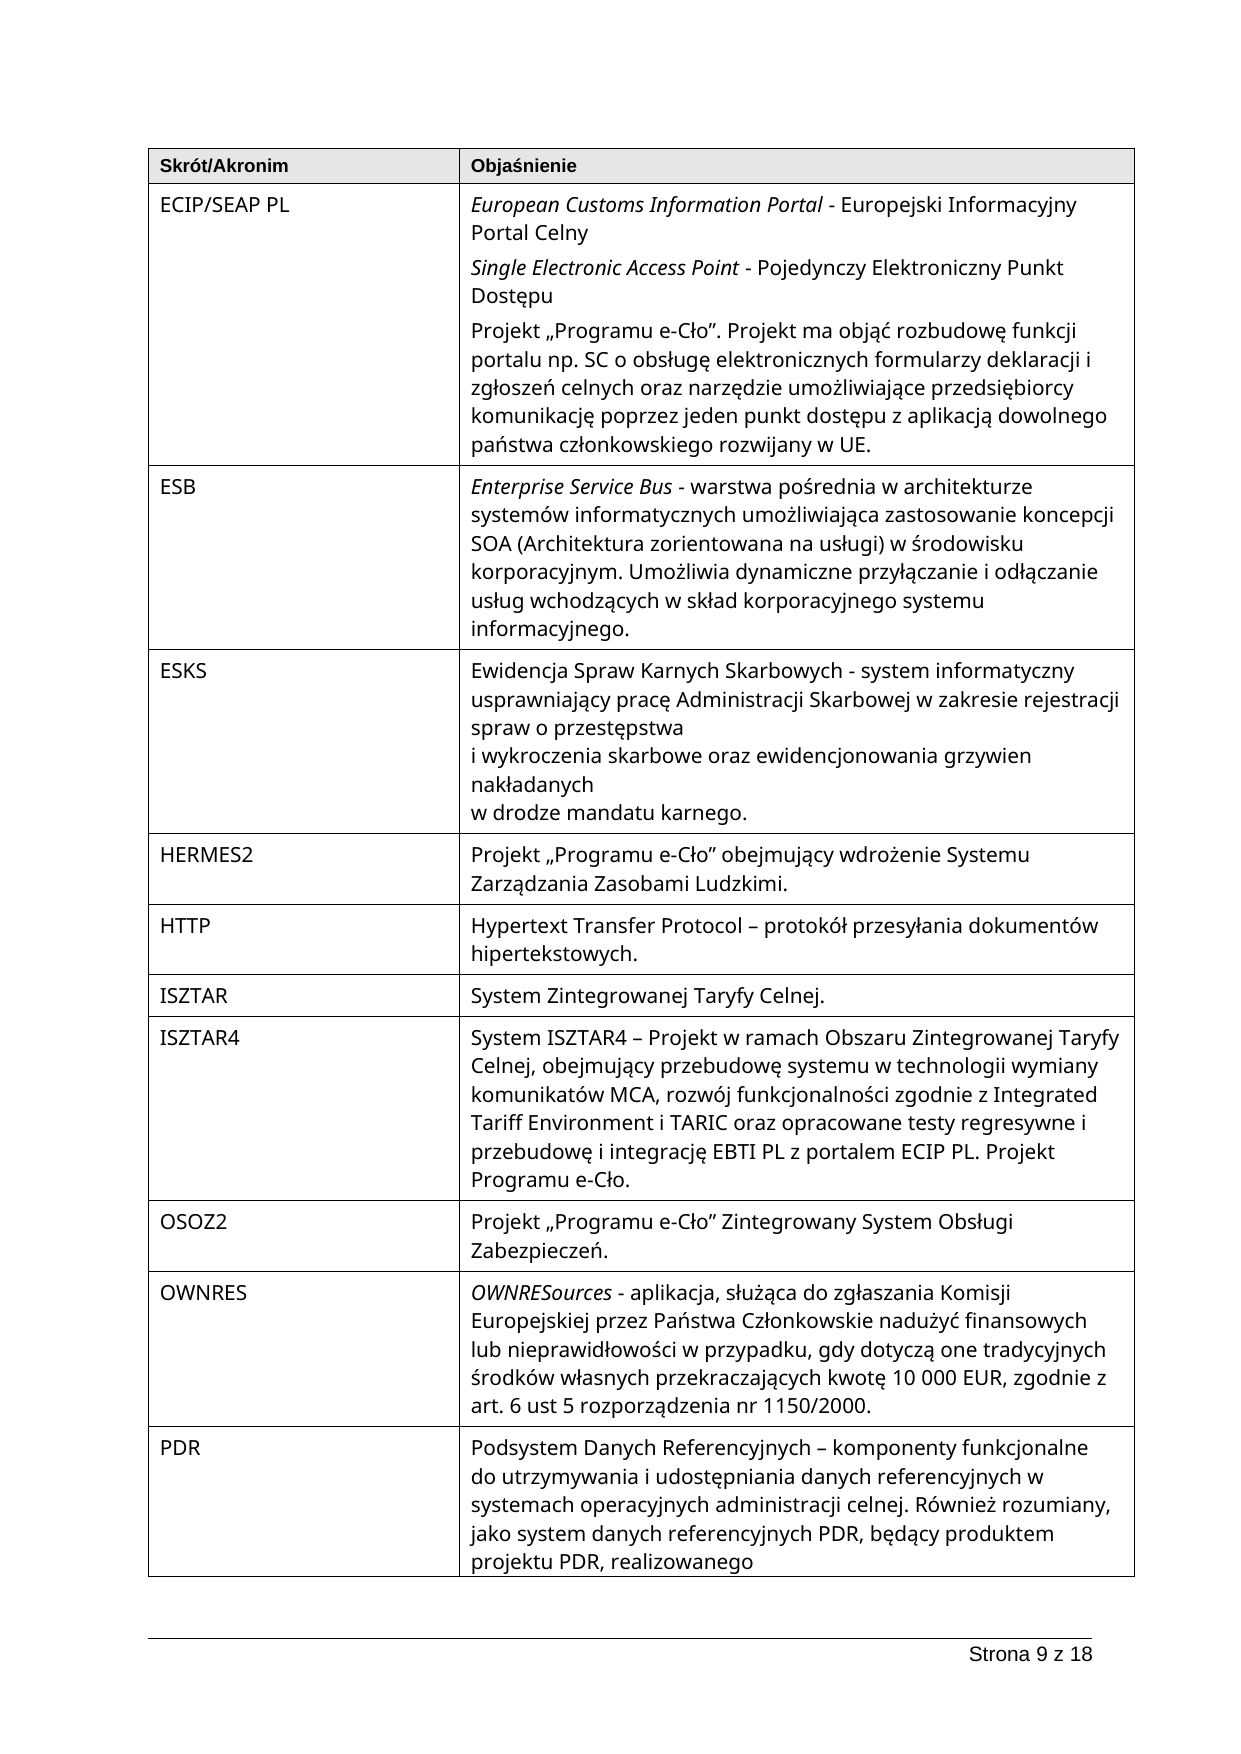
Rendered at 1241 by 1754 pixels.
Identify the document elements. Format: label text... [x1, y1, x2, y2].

table_cell ESB [149, 466, 459, 649]
table_cell ISZTAR4 [149, 1017, 459, 1200]
table_cell HTTP [149, 905, 459, 974]
table_cell Enterprise Service Bus - warstwa pośrednia w architekturze systemów informatycznych umożliwiająca zastosowanie koncepcji SOA (Architektura zorientowana na usługi) w środowisku korporacyjnym. Umożliwia dynamiczne przyłączanie i odłączanie usług wchodzących w skład korporacyjnego systemu informacyjnego. [460, 466, 1134, 649]
table_cell Hypertext Transfer Protocol – protokół przesyłania dokumentów hipertekstowych. [460, 905, 1134, 974]
table_cell PDR [149, 1427, 459, 1576]
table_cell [460, 1427, 1134, 1576]
table_header Objaśnienie [460, 149, 1134, 183]
table_cell OWNRESources - aplikacja, służąca do zgłaszania Komisji Europejskiej przez Państwa Członkowskie nadużyć finansowych lub nieprawidłowości w przypadku, gdy dotyczą one tradycyjnych środków własnych przekraczających kwotę 10 000 EUR, zgodnie z art. 6 ust 5 rozporządzenia nr 1150/2000. [460, 1272, 1134, 1426]
table_cell European Customs Information Portal - Europejski Informacyjny Portal Celny Single Electronic Access Point - Pojedynczy Elektroniczny Punkt Dostępu Projekt „Programu e-Cło”. Projekt ma objąć rozbudowę funkcji portalu np. SC o obsługę elektronicznych formularzy deklaracji i zgłoszeń celnych oraz narzędzie umożliwiające przedsiębiorcy komunikację poprzez jeden punkt dostępu z aplikacją dowolnego państwa członkowskiego rozwijany w UE. [460, 184, 1134, 465]
table_cell System ISZTAR4 – Projekt w ramach Obszaru Zintegrowanej Taryfy Celnej, obejmujący przebudowę systemu w technologii wymiany komunikatów MCA, rozwój funkcjonalności zgodnie z Integrated Tariff Environment i TARIC oraz opracowane testy regresywne i przebudowę i integrację EBTI PL z portalem ECIP PL. Projekt Programu e-Cło. [460, 1017, 1134, 1200]
table_cell OSOZ2 [149, 1201, 459, 1271]
table_cell Projekt „Programu e-Cło” obejmujący wdrożenie Systemu Zarządzania Zasobami Ludzkimi. [460, 834, 1134, 903]
table_cell OWNRES [149, 1272, 459, 1426]
table_cell HERMES2 [149, 834, 459, 903]
table_cell Ewidencja Spraw Karnych Skarbowych - system informatyczny usprawniający pracę Administracji Skarbowej w zakresie rejestracji spraw o przestępstwa i wykroczenia skarbowe oraz ewidencjonowania grzywien nakładanych w drodze mandatu karnego. [460, 650, 1134, 833]
table_cell System Zintegrowanej Taryfy Celnej. [460, 975, 1134, 1016]
table_cell ISZTAR [149, 975, 459, 1016]
table_cell Projekt „Programu e-Cło” Zintegrowany System Obsługi Zabezpieczeń. [460, 1201, 1134, 1271]
table_cell ESKS [149, 650, 459, 833]
table_header Skrót/Akronim [149, 149, 459, 183]
table_cell ECIP/SEAP PL [149, 184, 459, 465]
